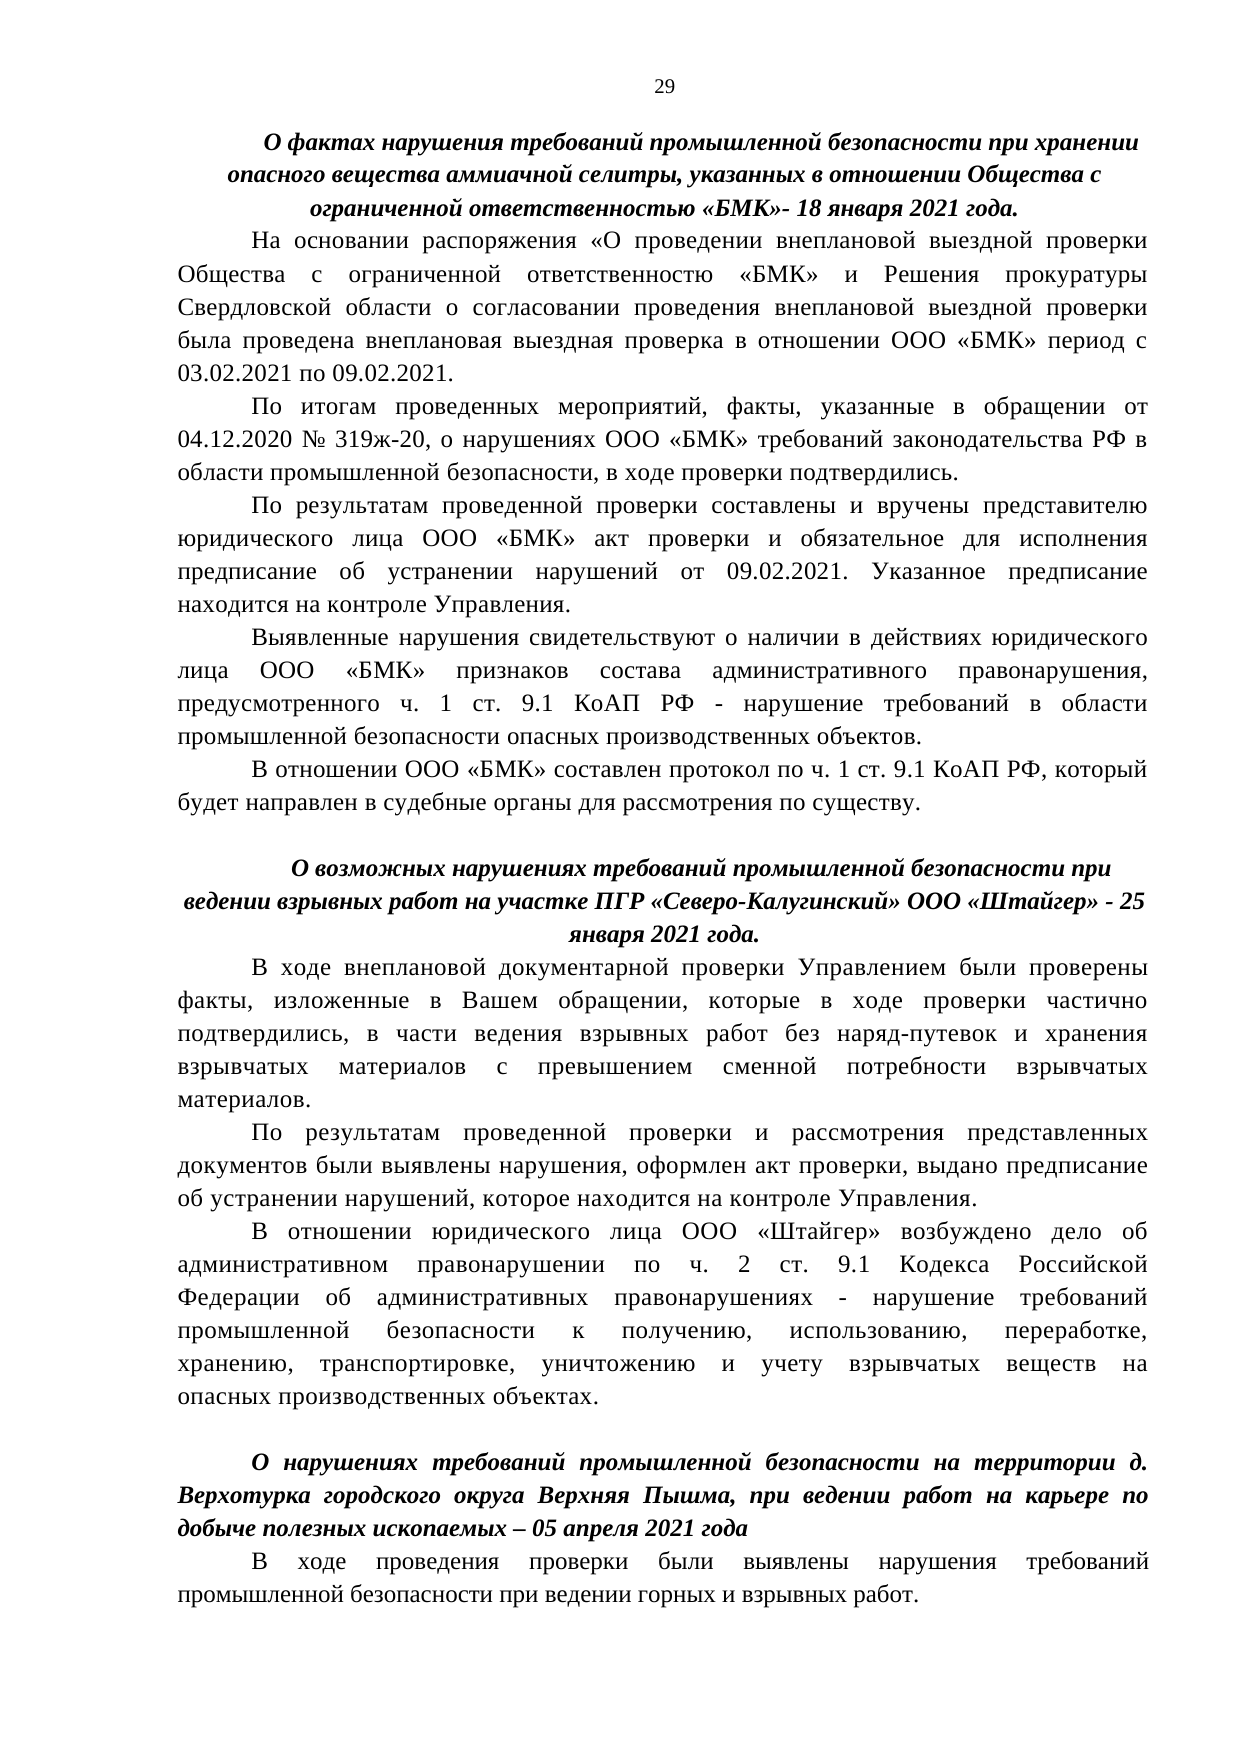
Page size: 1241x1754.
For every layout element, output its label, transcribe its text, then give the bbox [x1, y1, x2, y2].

text Выявленные нарушения свидетельствуют о наличии в действиях юридического лица ООО «БМК» признаков состава административного правонарушения, предусмотренного ч. 1 ст. 9.1 КоАП РФ - нарушение требований в области промышленной безопасности опасных производственных объектов. [177, 622, 1149, 750]
text По результатам проведенной проверки составлены и вручены представителю юридического лица ООО «БМК» акт проверки и обязательное для исполнения предписание об устранении нарушений от 09.02.2021. Указанное предписание находится на контроле Управления. [177, 490, 1149, 618]
text В ходе внеплановой документарной проверки Управлением были проверены факты, изложенные в Вашем обращении, которые в ходе проверки частично подтвердились, в части ведения взрывных работ без наряд-путевок и хранения взрывчатых материалов с превышением сменной потребности взрывчатых материалов. [177, 952, 1149, 1113]
text По итогам проведенных мероприятий, факты, указанные в обращении от 04.12.2020 № 319ж-20, о нарушениях ООО «БМК» требований законодательства РФ в области промышленной безопасности, в ходе проверки подтвердились. [177, 391, 1149, 486]
text О фактах нарушения требований промышленной безопасности при хранении опасного вещества аммиачной селитры, указанных в отношении Общества с ограниченной ответственностью «БМК»- 18 января 2021 года. [177, 127, 1152, 221]
text По результатам проведенной проверки и рассмотрения представленных документов были выявлены нарушения, оформлен акт проверки, выдано предписание об устранении нарушений, которое находится на контроле Управления. [177, 1117, 1149, 1212]
text В отношении юридического лица ООО «Штайгер» возбуждено дело об административном правонарушении по ч. 2 ст. 9.1 Кодекса Российской Федерации об административных правонарушениях - нарушение требований промышленной безопасности к получению, использованию, переработке, хранению, транспортировке, уничтожению и учету взрывчатых веществ на опасных производственных объектах. [177, 1216, 1149, 1410]
text О возможных нарушениях требований промышленной безопасности при ведении взрывных работ на участке ПГР «Северо-Калугинский» ООО «Штайгер» - 25 января 2021 года. [177, 853, 1152, 948]
text В ходе проведения проверки были выявлены нарушения требований промышленной безопасности при ведении горных и взрывных работ. [177, 1546, 1149, 1608]
text В отношении ООО «БМК» составлен протокол по ч. 1 ст. 9.1 КоАП РФ, который будет направлен в судебные органы для рассмотрения по существу. [177, 754, 1149, 816]
text На основании распоряжения «О проведении внеплановой выездной проверки Общества с ограниченной ответственностю «БМК» и Решения прокуратуры Свердловской области о согласовании проведения внеплановой выездной проверки была проведена внеплановая выездная проверка в отношении ООО «БМК» период с 03.02.2021 по 09.02.2021. [177, 226, 1149, 386]
text О нарушениях требований промышленной безопасности на территории д. Верхотурка городского округа Верхняя Пышма, при ведении работ на карьере по добыче полезных ископаемых – 05 апреля 2021 года [177, 1447, 1149, 1542]
